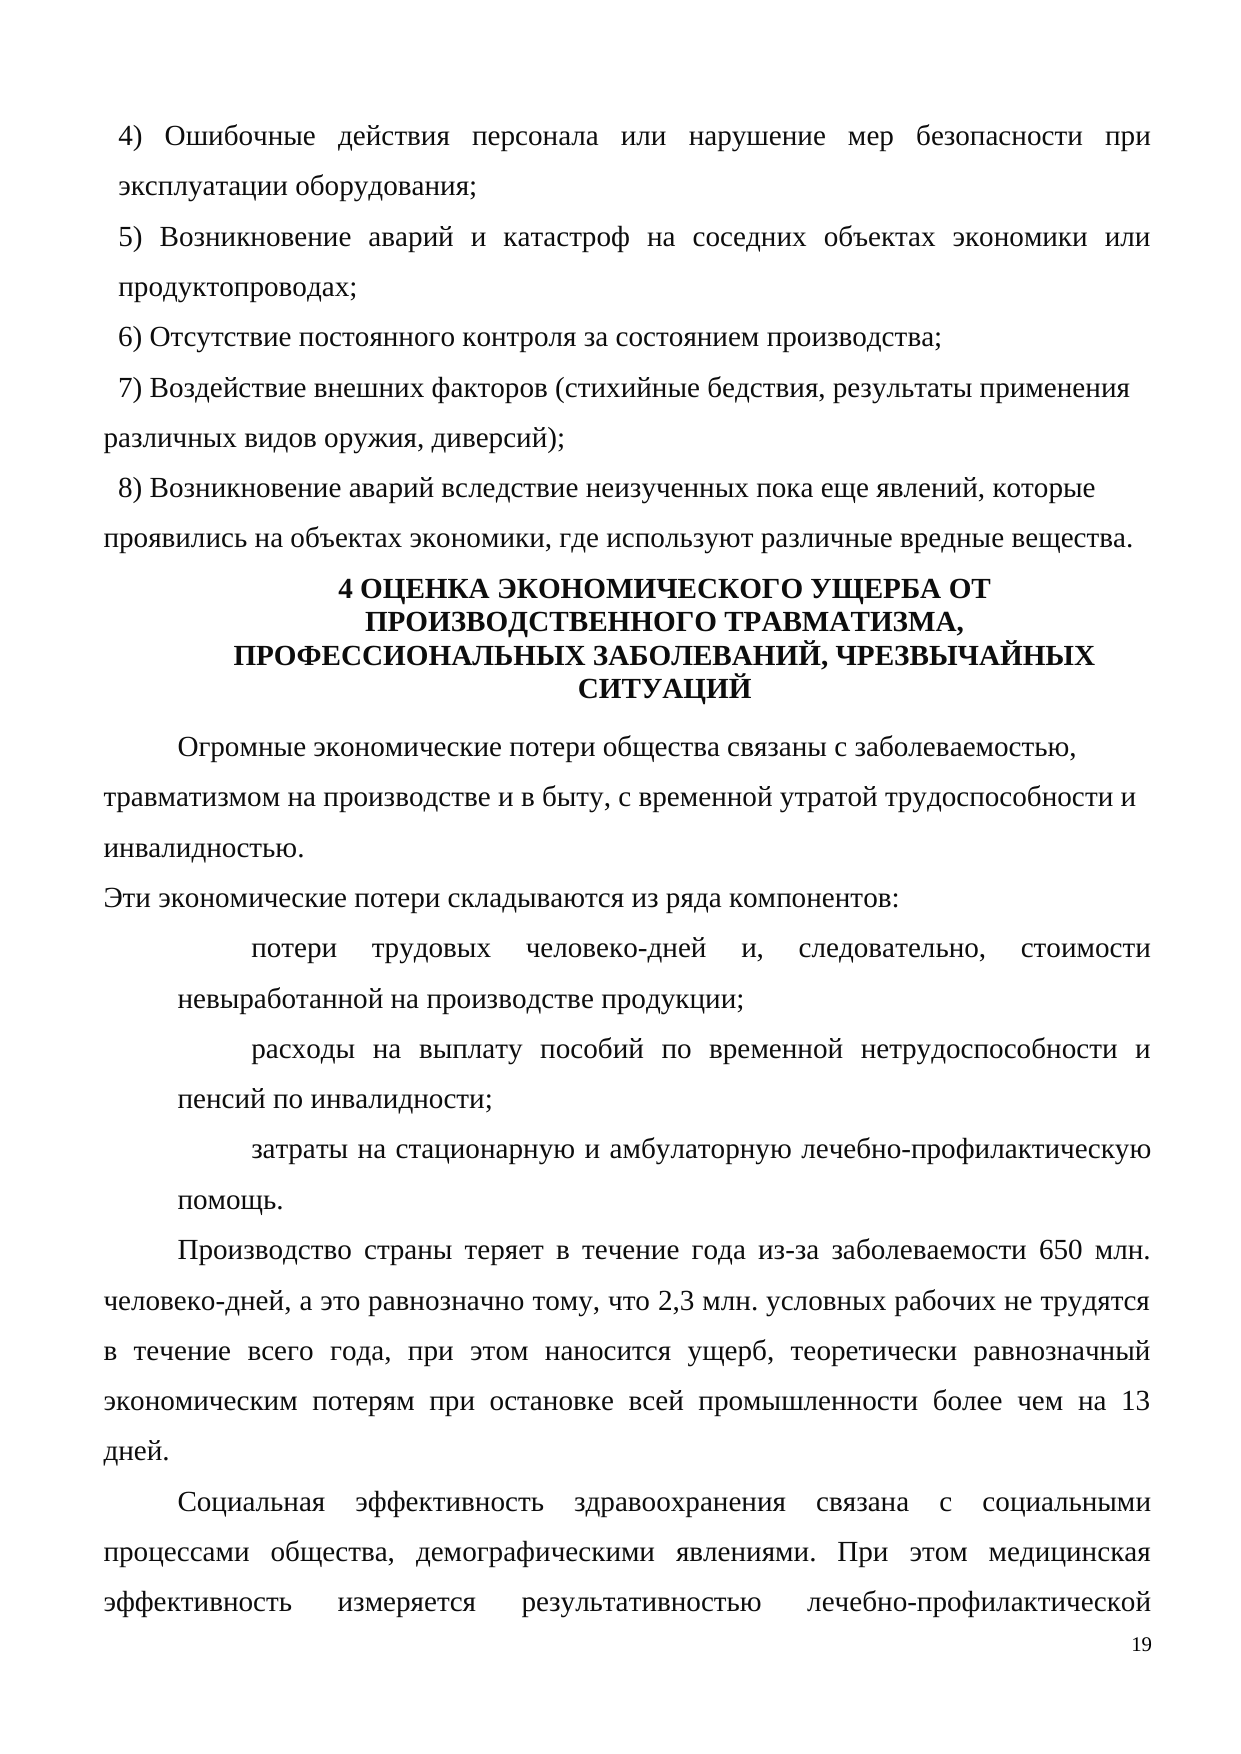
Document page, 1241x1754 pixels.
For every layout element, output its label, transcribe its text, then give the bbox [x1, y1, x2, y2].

text Огромные экономические потери общества связаны с заболеваемостью, [177, 729, 1152, 763]
text затраты на стационарную и амбулаторную лечебно-профилактическую помощь. [177, 1132, 1152, 1216]
text Эти экономические потери складываются из ряда компонентов: [103, 880, 1152, 914]
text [103, 1484, 1152, 1618]
text 8) Возникновение аварий вследствие неизученных пока еще явлений, которые [103, 470, 1152, 504]
text различных видов оружия, диверсий); [103, 420, 1152, 453]
text 5) Возникновение аварий и катастроф на соседних объектах экономики или продуктопроводах; [118, 219, 1152, 303]
text инвалидностью. [103, 830, 1152, 863]
text Производство страны теряет в течение года из-за заболеваемости 650 млн. человеко-дней, а это равнозначно тому, что 2,3 млн. условных рабочих не трудятся в течение всего года, при этом наносится ущерб, теоретически равнозначный экономическим потерям при остановке всей промышленности более чем на 13 дней. [103, 1232, 1152, 1467]
text травматизмом на производстве и в быту, с временной утратой трудоспособности и [103, 779, 1152, 813]
subtitle 4 ОЦЕНКА ЭКОНОМИЧЕСКОГО УЩЕРБА ОТ ПРОИЗВОДСТВЕННОГО ТРАВМАТИЗМА, [177, 571, 1152, 638]
subtitle ПРОФЕССИОНАЛЬНЫХ ЗАБОЛЕВАНИЙ, ЧРЕЗВЫЧАЙНЫХ СИТУАЦИЙ [177, 638, 1152, 705]
text потери трудовых человеко-дней и, следовательно, стоимости невыработанной на производстве продукции; [177, 930, 1152, 1014]
text проявились на объектах экономики, где используют различные вредные вещества. [103, 521, 1152, 554]
text 6) Отсутствие постоянного контроля за состоянием производства; [103, 319, 1152, 353]
text 4) Ошибочные действия персонала или нарушение мер безопасности при эксплуатации оборудования; [118, 118, 1152, 202]
text 7) Воздействие внешних факторов (стихийные бедствия, результаты применения [103, 370, 1152, 403]
text расходы на выплату пособий по временной нетрудоспособности и пенсий по инвалидности; [177, 1031, 1152, 1115]
